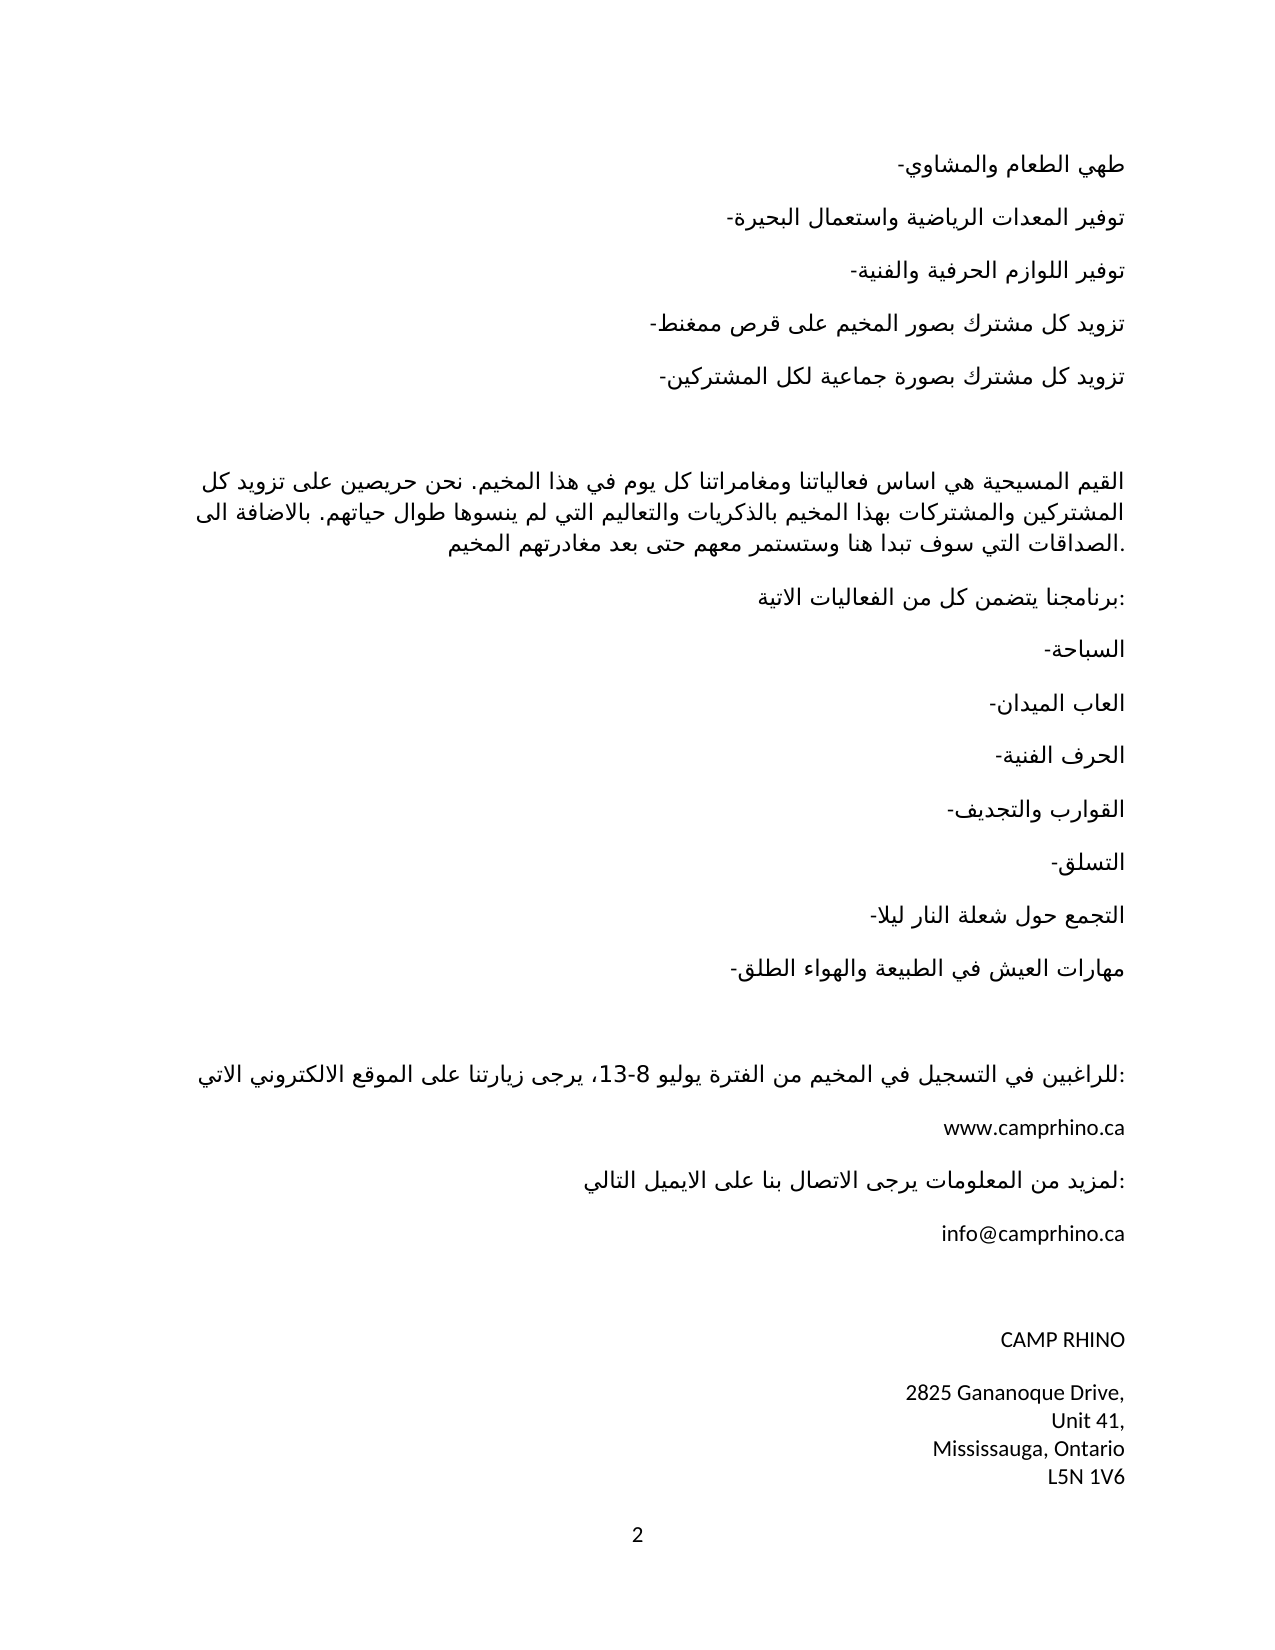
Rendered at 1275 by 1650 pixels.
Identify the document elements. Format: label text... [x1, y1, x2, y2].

text Mississauga, Ontario [150, 1434, 1125, 1462]
text -مهارات العيش في الطبيعة والهواء الطلق [150, 954, 1125, 982]
text -التجمع حول شعلة النار ليلا [150, 901, 1125, 929]
text برنامجنا يتضمن كل من الفعاليات الاتية: [150, 583, 1125, 611]
text -السباحة [150, 636, 1125, 664]
text -الحرف الفنية [150, 742, 1125, 770]
text -التسلق [150, 848, 1125, 876]
text -توفير اللوازم الحرفية والفنية [150, 256, 1125, 284]
text info@camprhino.ca [150, 1219, 1125, 1247]
text -توفير المعدات الرياضية واستعمال البحيرة [150, 203, 1125, 231]
text CAMP RHINO [150, 1325, 1125, 1353]
text -العاب الميدان [150, 689, 1125, 717]
text القيم المسيحية هي اساس فعالياتنا ومغامراتنا كل يوم في هذا المخيم. نحن حريصين على تزويد كل المشتركين والمشتركات بهذا المخيم بالذكريات والتعاليم التي لم ينسوها طوال حياتهم. بالاضافة الى الصداقات التي سوف تبدا هنا وستستمر معهم حتى بعد مغادرتهم المخيم. [150, 468, 1125, 558]
text Unit 41, [150, 1406, 1125, 1434]
text -القوارب والتجديف [150, 795, 1125, 823]
text -تزويد كل مشترك بصورة جماعية لكل المشتركين [150, 362, 1125, 390]
text للراغبين في التسجيل في المخيم من الفترة يوليو 8-13، يرجى زيارتنا على الموقع الالكتروني الاتي: [150, 1060, 1125, 1088]
text 2825 Gananoque Drive, [150, 1378, 1125, 1406]
text www.camprhino.ca [150, 1113, 1125, 1141]
text -طهي الطعام والمشاوي [150, 150, 1125, 178]
text لمزيد من المعلومات يرجى الاتصال بنا على الايميل التالي: [150, 1166, 1125, 1194]
text -تزويد كل مشترك بصور المخيم على قرص ممغنط [150, 309, 1125, 337]
text L5N 1V6 [150, 1462, 1125, 1490]
